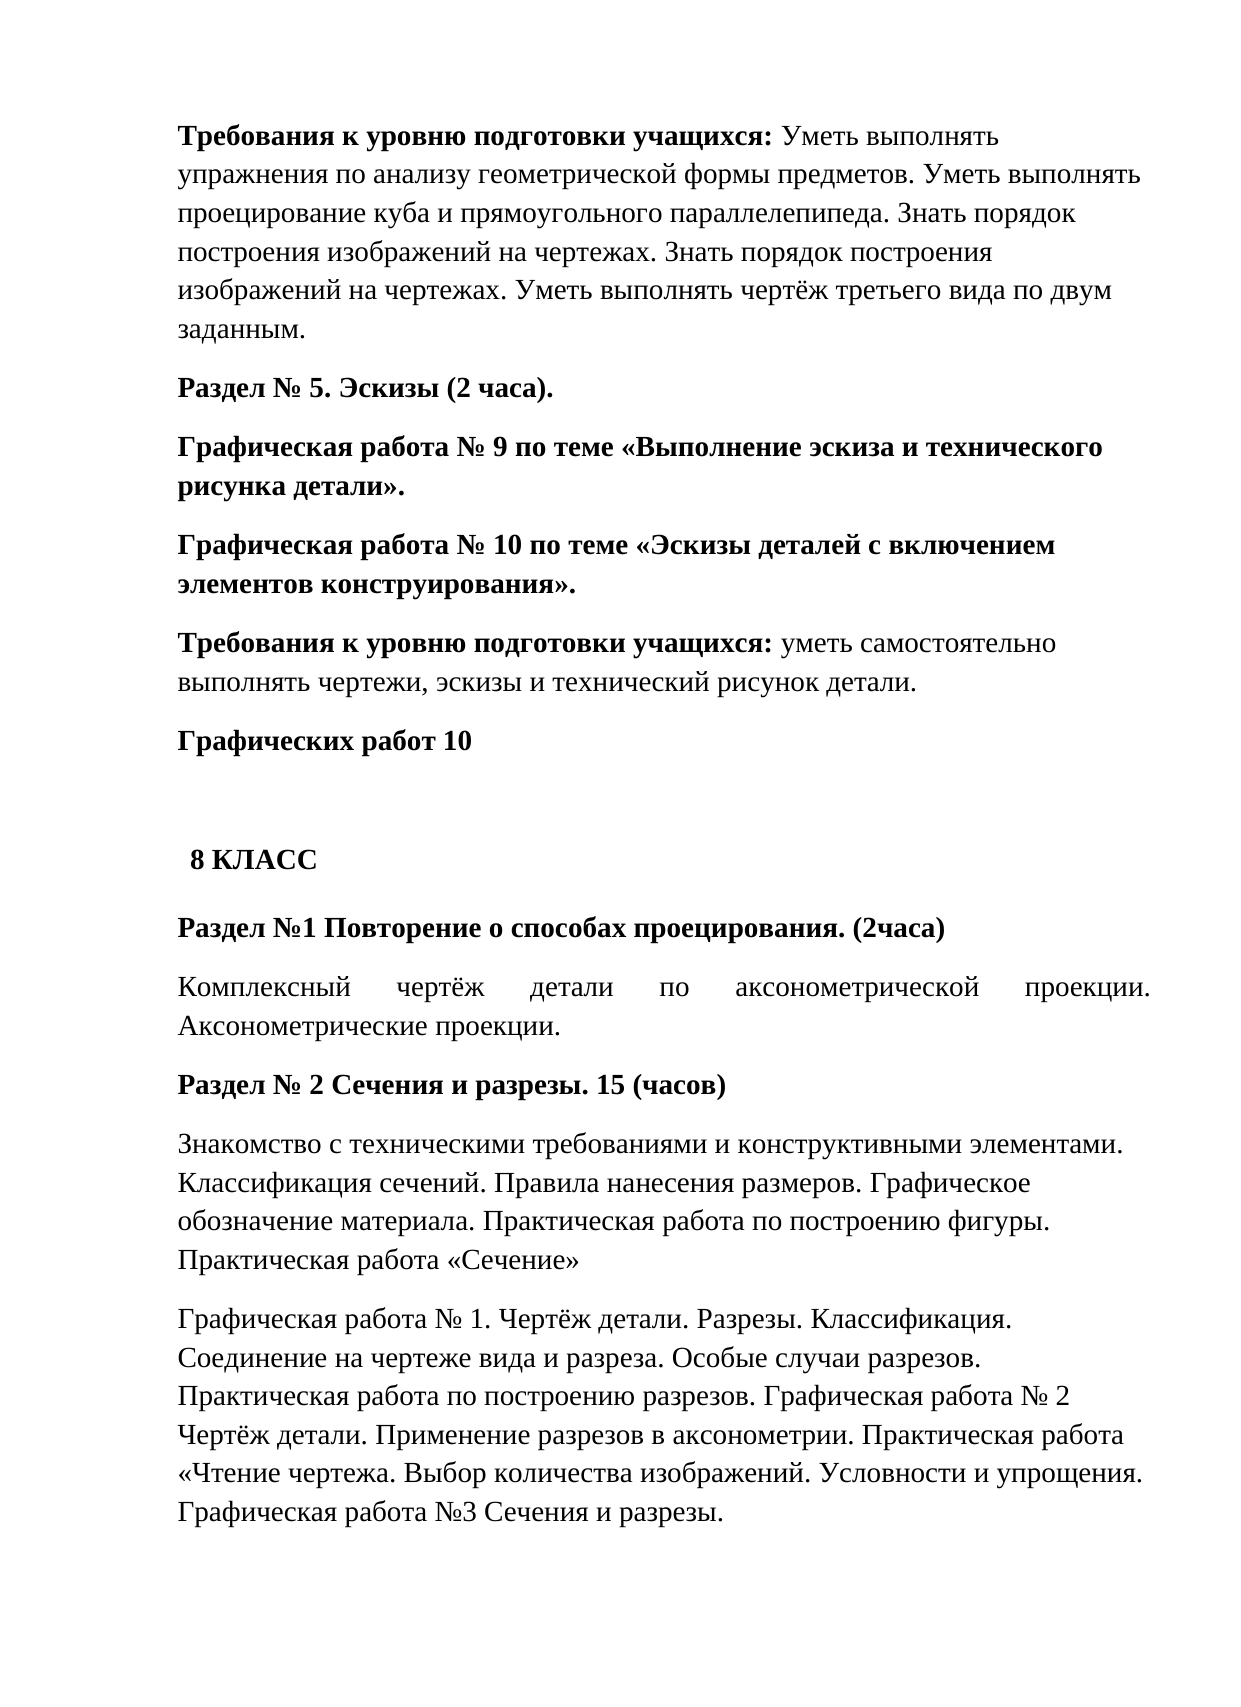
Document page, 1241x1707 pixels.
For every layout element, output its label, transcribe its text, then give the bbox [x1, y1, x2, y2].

text Графических работ 10 [177, 723, 1152, 757]
text Графическая работа № 10 по теме «Эскизы деталей с включением элементов конструирования». [177, 527, 1152, 599]
text Знакомство с техническими требованиями и конструктивными элементами. Классификация сечений. Правила нанесения размеров. Графическое обозначение материала. Практическая работа по построению фигуры. Практическая работа «Сечение» [177, 1126, 1152, 1276]
text Раздел № 2 Сечения и разрезы. 15 (часов) [177, 1067, 1152, 1101]
text 8 КЛАСС [190, 842, 1152, 876]
text Комплексный чертёж детали по аксонометрической проекции. Аксонометрические проекции. [177, 969, 1152, 1041]
text Требования к уровню подготовки учащихся: Уметь выполнять упражнения по анализу геометрической формы предметов. Уметь выполнять проецирование куба и прямоугольного параллелепипеда. Знать порядок построения изображений на чертежах. Знать порядок построения изображений на чертежах. Уметь выполнять чертёж третьего вида по двум заданным. [177, 118, 1152, 344]
text Раздел №1 Повторение о способах проецирования. (2часа) [177, 910, 1152, 943]
text Требования к уровню подготовки учащихся: уметь самостоятельно выполнять чертежи, эскизы и технический рисунок детали. [177, 625, 1152, 697]
text Раздел № 5. Эскизы (2 часа). [177, 370, 1152, 404]
text Графическая работа № 9 по теме «Выполнение эскиза и технического рисунка детали». [177, 429, 1152, 502]
text Графическая работа № 1. Чертёж детали. Разрезы. Классификация. Соединение на чертеже вида и разреза. Особые случаи разрезов. Практическая работа по построению разрезов. Графическая работа № 2 Чертёж детали. Применение разрезов в аксонометрии. Практическая работа «Чтение чертежа. Выбор количества изображений. Условности и упрощения. Графическая работа №3 Сечения и разрезы. [177, 1301, 1152, 1528]
